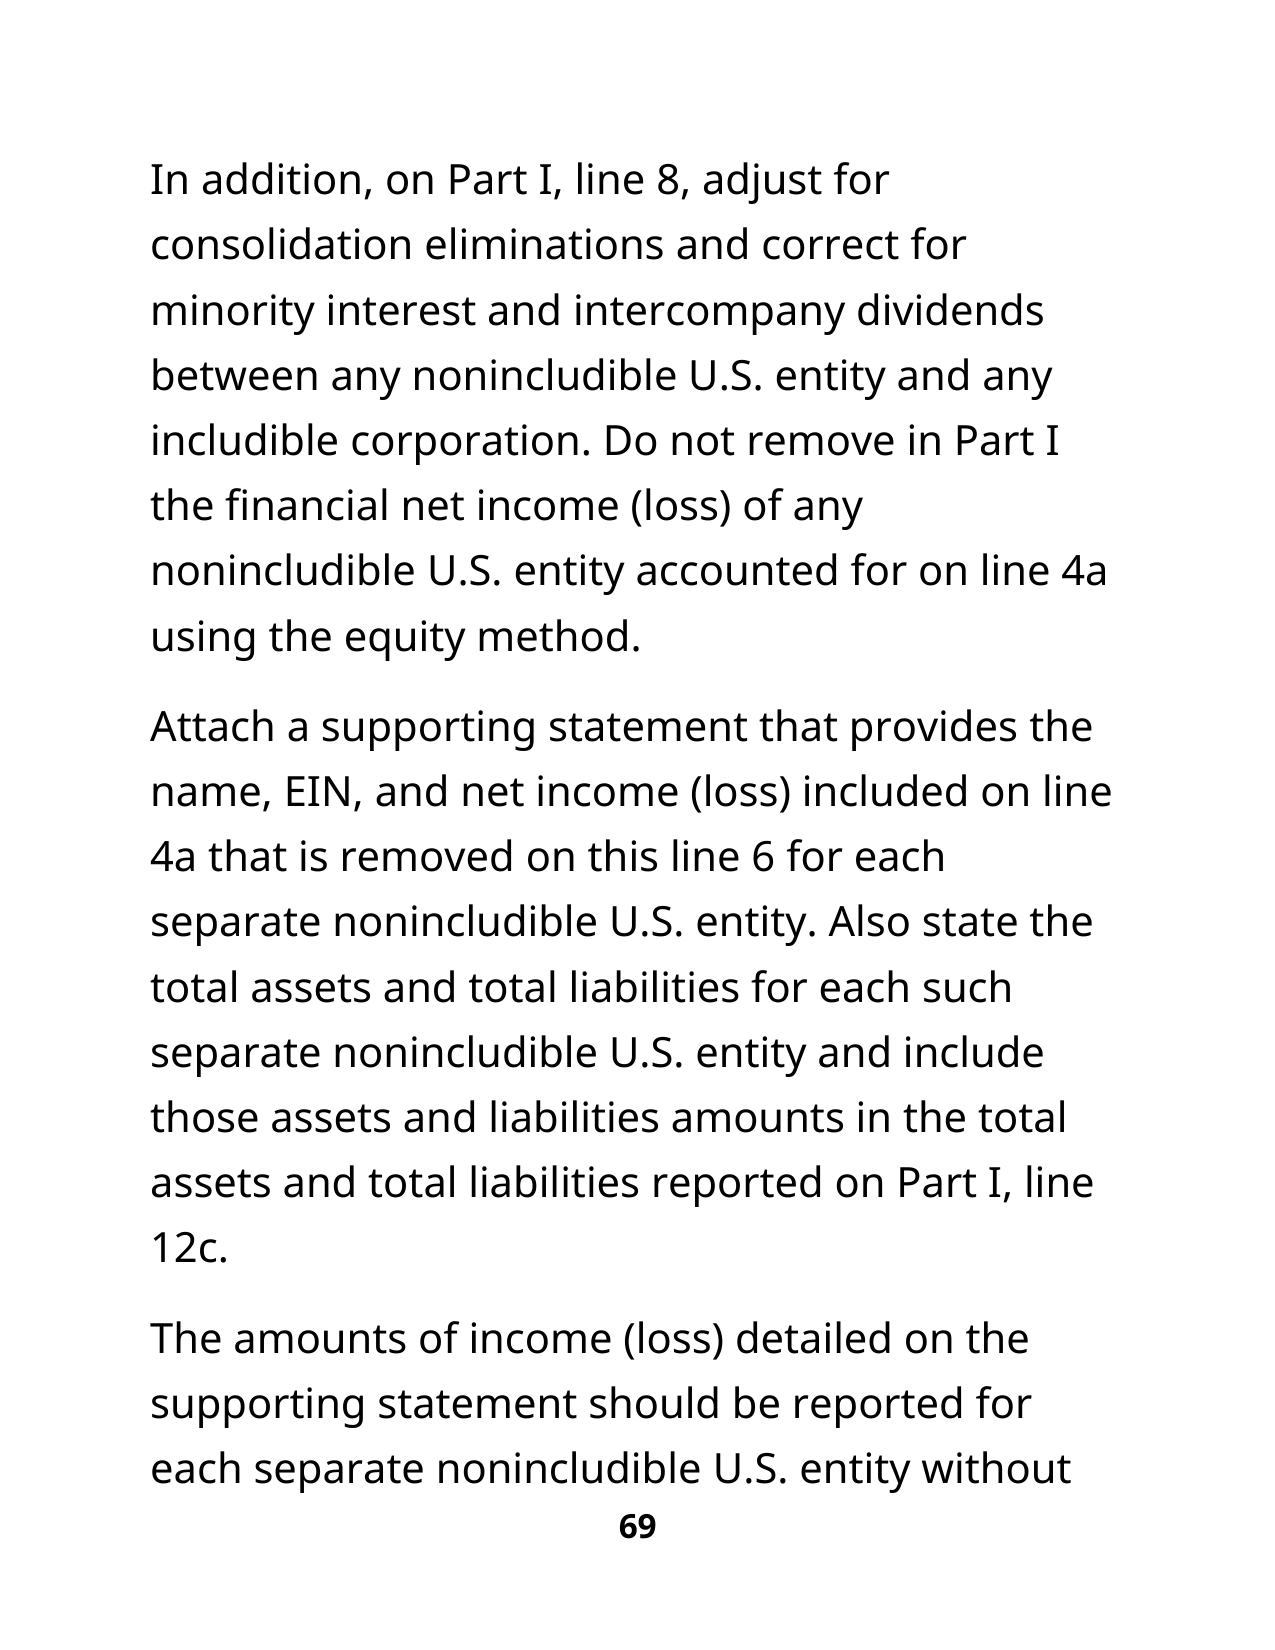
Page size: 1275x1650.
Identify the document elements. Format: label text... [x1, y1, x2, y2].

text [150, 1308, 1125, 1496]
text Attach a supporting statement that provides the name, EIN, and net income (loss) included on line 4a that is removed on this line 6 for each separate nonincludible U.S. entity. Also state the total assets and total liabilities for each such separate nonincludible U.S. entity and include those assets and liabilities amounts in the total assets and total liabilities reported on Part I, line 12c. [150, 697, 1125, 1275]
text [150, 150, 1125, 663]
